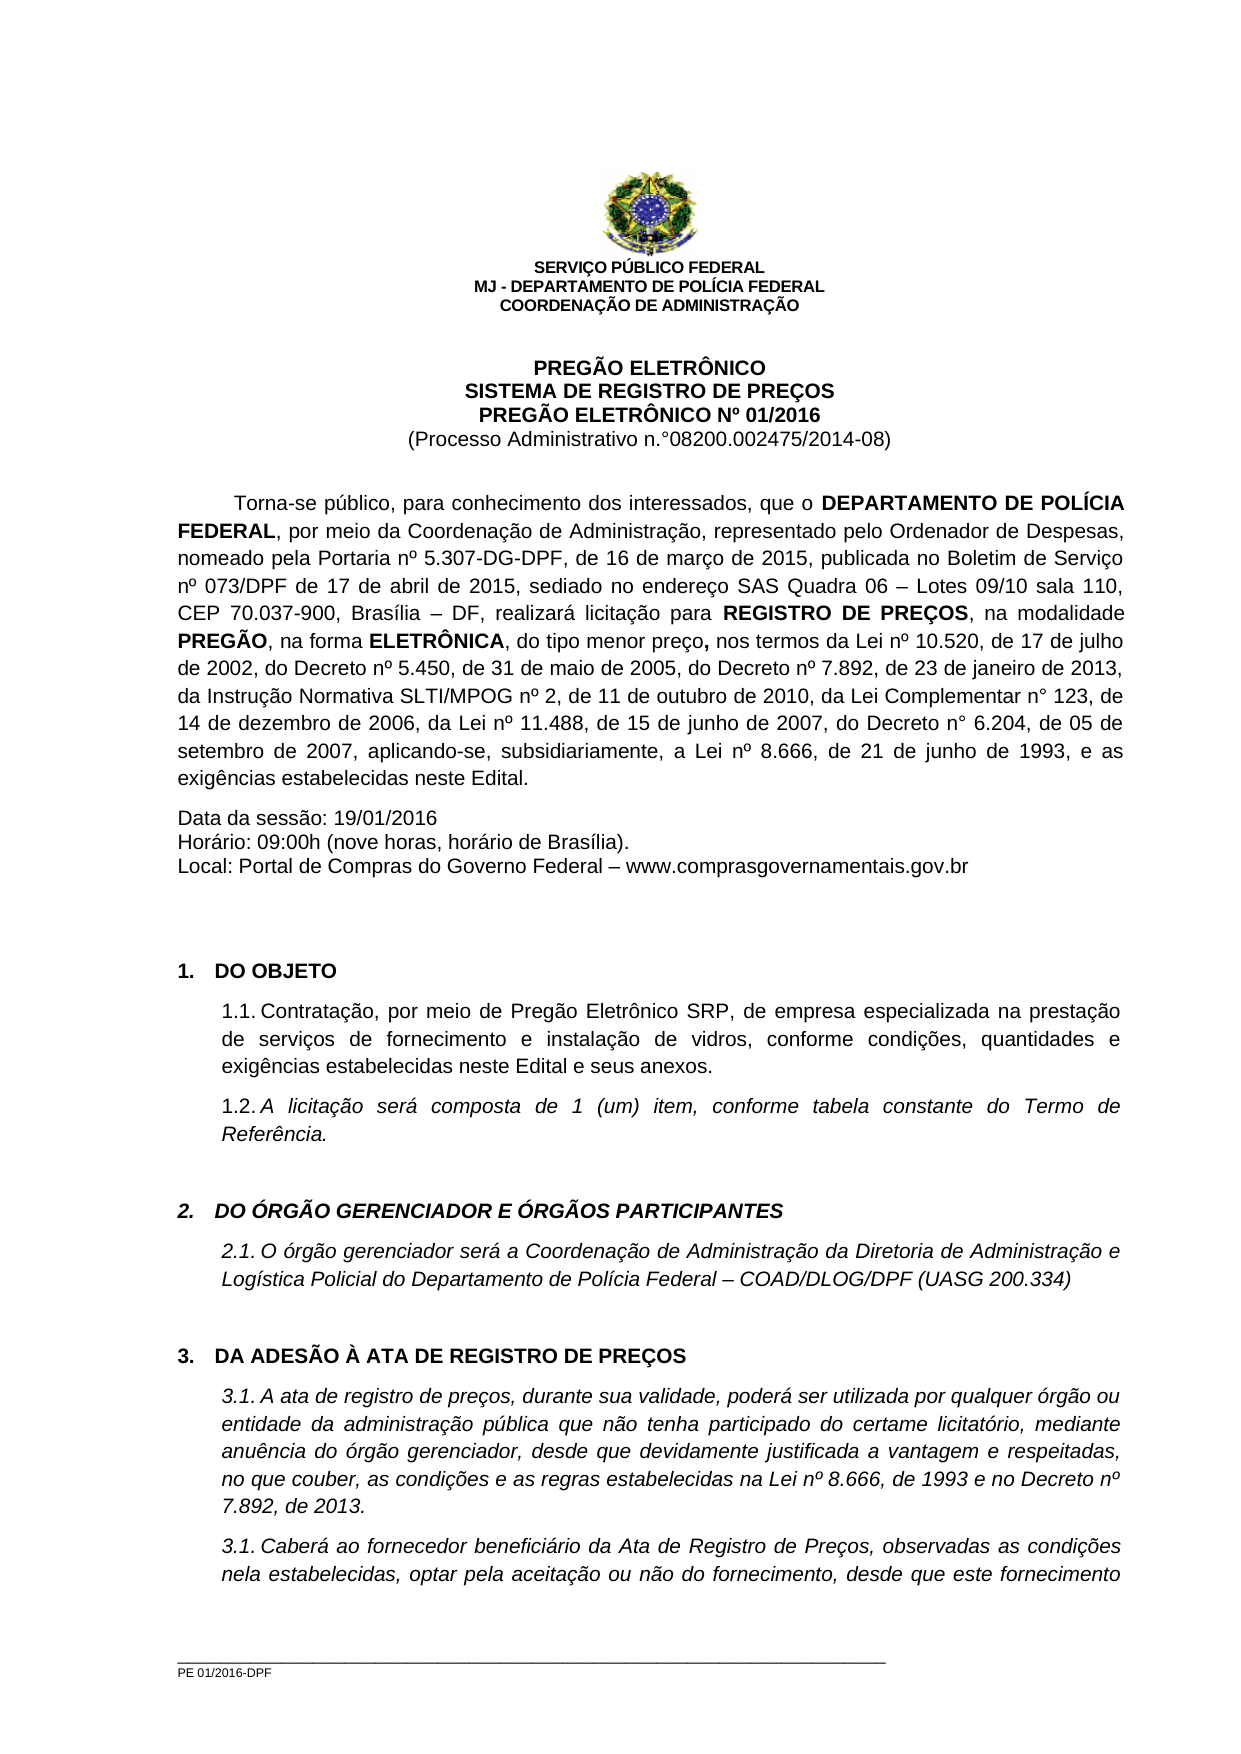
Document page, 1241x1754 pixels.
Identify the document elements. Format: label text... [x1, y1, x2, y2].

list A licitação será composta de 1 (um) item, conforme tabela constante do Termo de Referência. [221, 1094, 1122, 1146]
text SISTEMA DE REGISTRO DE PREÇOS [177, 379, 1122, 403]
text DA ADESÃO À ATA DE REGISTRO DE PREÇOS [177, 1344, 1122, 1368]
text PREGÃO ELETRÔNICO Nº 01/2016 [177, 403, 1122, 427]
list Contratação, por meio de Pregão Eletrônico SRP, de empresa especializada na prestação de serviços de fornecimento e instalação de vidros, conforme condições, quantidades e exigências estabelecidas neste Edital e seus anexos. [221, 999, 1122, 1078]
text COORDENAÇÃO DE ADMINISTRAÇÃO [177, 296, 1122, 315]
list A ata de registro de preços, durante sua validade, poderá ser utilizada por qualquer órgão ou entidade da administração pública que não tenha participado do certame licitatório, mediante anuência do órgão gerenciador, desde que devidamente justificada a vantagem e respeitadas, no que couber, as condições e as regras estabelecidas na Lei nº 8.666, de 1993 e no Decreto nº 7.892, de 2013. [221, 1384, 1122, 1518]
text (Processo Administrativo n.°08200.002475/2014-08) [177, 427, 1122, 451]
text SERVIÇO PÚBLICO FEDERAL [177, 258, 1122, 277]
text DO OBJETO [177, 959, 1122, 983]
text PREGÃO ELETRÔNICO [177, 355, 1122, 379]
text MJ - DEPARTAMENTO DE POLÍCIA FEDERAL [177, 277, 1122, 296]
list O órgão gerenciador será a Coordenação de Administração da Diretoria de Administração e Logística Policial do Departamento de Polícia Federal – COAD/DLOG/DPF (UASG 200.334) [221, 1239, 1122, 1291]
text Data da sessão: 19/01/2016 [177, 806, 1122, 830]
text DO ÓRGÃO GERENCIADOR E ÓRGÃOS PARTICIPANTES [177, 1199, 1122, 1223]
text Torna-se público, para conhecimento dos interessados, que o DEPARTAMENTO DE POLÍCIA FEDERAL, por meio da Coordenação de Administração, representado pelo Ordenador de Despesas, nomeado pela Portaria nº 5.307-DG-DPF, de 16 de março de 2015, publicada no Boletim de Serviço nº 073/DPF de 17 de abril de 2015, sediado no endereço SAS Quadra 06 – Lotes 09/10 sala 110, CEP 70.037-900, Brasília – DF, realizará licitação para REGISTRO DE PREÇOS, na modalidade PREGÃO, na forma ELETRÔNICA, do tipo menor preço, nos termos da Lei nº 10.520, de 17 de julho de 2002, do Decreto nº 5.450, de 31 de maio de 2005, do Decreto nº 7.892, de 23 de janeiro de 2013, da Instrução Normativa SLTI/MPOG nº 2, de 11 de outubro de 2010, da Lei Complementar n° 123, de 14 de dezembro de 2006, da Lei nº 11.488, de 15 de junho de 2007, do Decreto n° 6.204, de 05 de setembro de 2007, aplicando-se, subsidiariamente, a Lei nº 8.666, de 21 de junho de 1993, e as exigências estabelecidas neste Edital. [177, 491, 1125, 790]
text Local: Portal de Compras do Governo Federal – www.comprasgovernamentais.gov.br [177, 854, 1122, 878]
text Horário: 09:00h (nove horas, horário de Brasília). [177, 830, 1122, 854]
